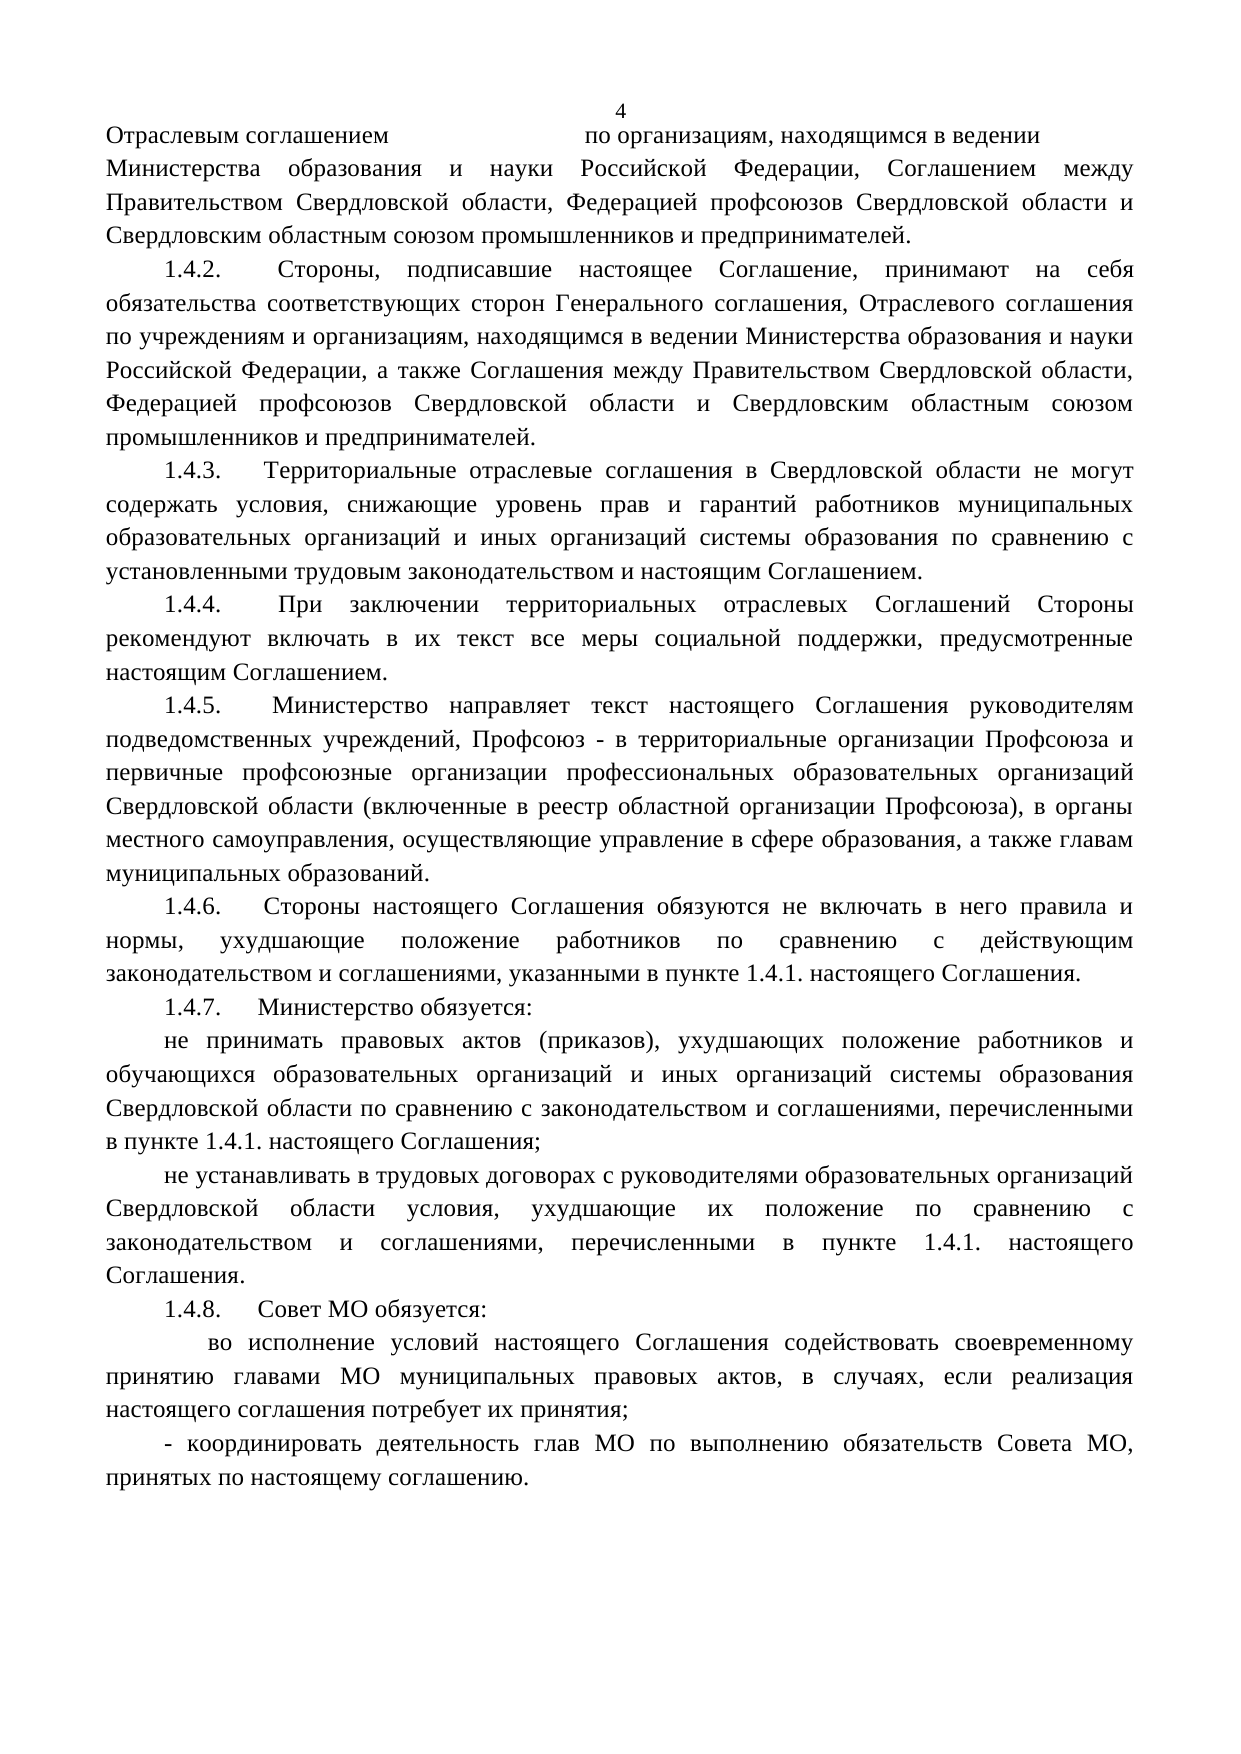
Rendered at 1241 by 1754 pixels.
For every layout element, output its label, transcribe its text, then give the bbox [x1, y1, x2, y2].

text не устанавливать в трудовых договорах с руководителями образовательных организаций Свердловской области условия, ухудшающие их положение по сравнению с законодательством и соглашениями, перечисленными в пункте 1.4.1. настоящего Соглашения. [106, 1156, 1135, 1290]
text 4 [101, 92, 1140, 118]
text - координировать деятельность глав МО по выполнению обязательств Совета МО, принятых по настоящему соглашению. [106, 1424, 1135, 1492]
list При заключении территориальных отраслевых Соглашений Стороны рекомендуют включать в их текст все меры социальной поддержки, предусмотренные настоящим Соглашением. [106, 586, 1135, 687]
list Министерство направляет текст настоящего Соглашения руководителям подведомственных учреждений, Профсоюз - в территориальные организации Профсоюза и первичные профсоюзные организации профессиональных образовательных организаций Свердловской области (включенные в реестр областной организации Профсоюза), в органы местного самоуправления, осуществляющие управление в сфере образования, а также главам муниципальных образований. [106, 687, 1135, 888]
list Совет МО обязуется: [106, 1290, 1137, 1324]
list Стороны, подписавшие настоящее Соглашение, принимают на себя обязательства соответствующих сторон Генерального соглашения, Отраслевого соглашения по учреждениям и организациям, находящимся в ведении Министерства образования и науки Российской Федерации, а также Соглашения между Правительством Свердловской области, Федерацией профсоюзов Свердловской области и Свердловским областным союзом промышленников и предпринимателей. [106, 251, 1135, 452]
list Стороны настоящего Соглашения обязуются не включать в него правила и нормы, ухудшающие положение работников по сравнению с действующим законодательством и соглашениями, указанными в пункте 1.4.1. настоящего Соглашения. [106, 888, 1135, 988]
list Министерство обязуется: [106, 988, 1137, 1022]
list Территориальные отраслевые соглашения в Свердловской области не могут содержать условия, снижающие уровень прав и гарантий работников муниципальных образовательных организаций и иных организаций системы образования по сравнению с установленными трудовым законодательством и настоящим Соглашением. [106, 452, 1135, 586]
text не принимать правовых актов (приказов), ухудшающих положение работников и обучающихся образовательных организаций и иных организаций системы образования Свердловской области по сравнению с законодательством и соглашениями, перечисленными в пункте 1.4.1. настоящего Соглашения; [106, 1022, 1135, 1156]
text Министерства образования и науки Российской Федерации, Соглашением между Правительством Свердловской области, Федерацией профсоюзов Свердловской области и Свердловским областным союзом промышленников и предпринимателей. [106, 150, 1135, 251]
text Отраслевым соглашением по организациям, находящимся в ведении [106, 116, 1137, 150]
text во исполнение условий настоящего Соглашения содействовать своевременному принятию главами МО муниципальных правовых актов, в случаях, если реализация настоящего соглашения потребует их принятия; [106, 1324, 1135, 1424]
